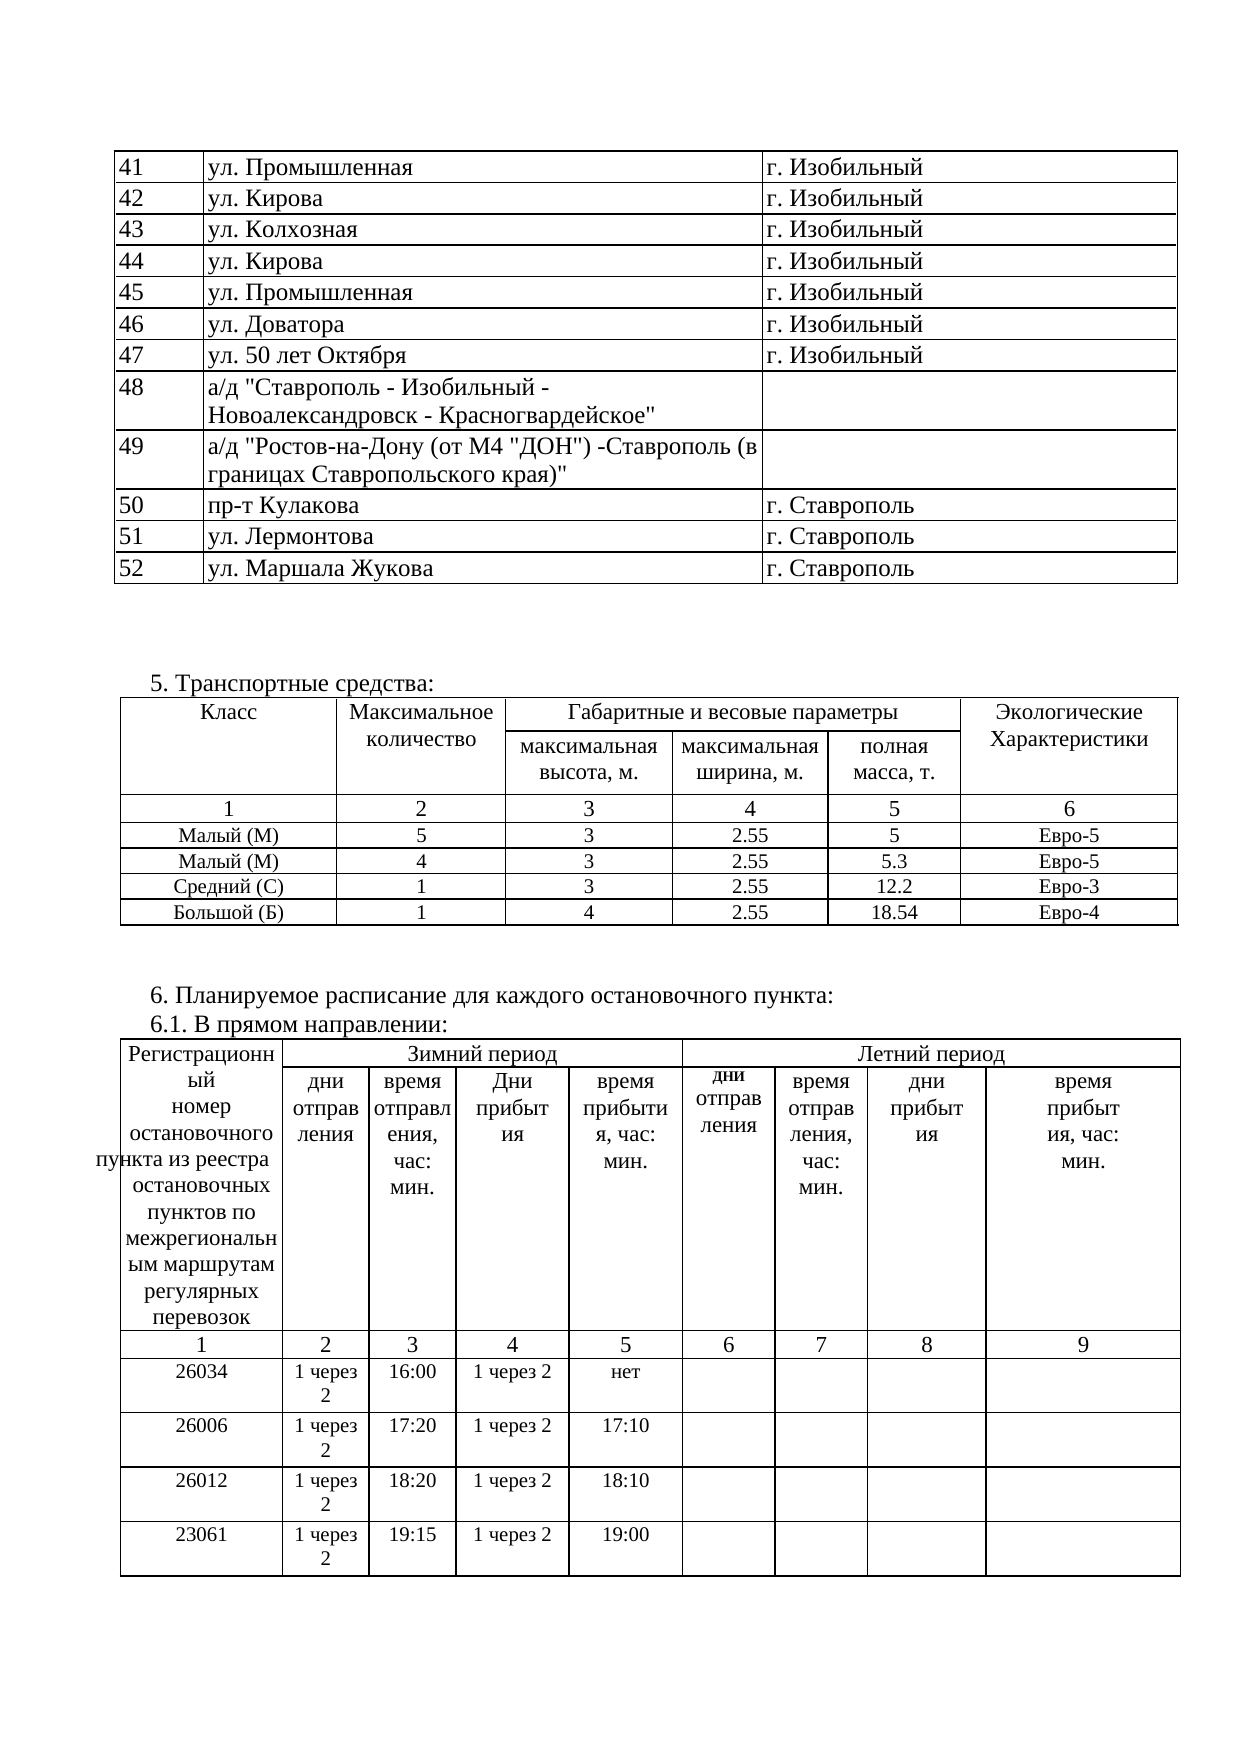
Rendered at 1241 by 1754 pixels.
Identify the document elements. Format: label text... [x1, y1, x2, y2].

table_cell [683, 1359, 774, 1412]
table_cell 18:20 [370, 1468, 455, 1521]
table_cell 49 [115, 430, 203, 488]
text 5. Транспортные средства: [150, 668, 1090, 697]
table_cell 1 [121, 1331, 282, 1357]
table_cell 19:00 [570, 1522, 682, 1575]
table_cell максимальная высота, м. [506, 732, 672, 793]
table_cell 1 через 2 [283, 1468, 368, 1521]
table_cell 47 [115, 340, 203, 370]
table_cell 1 [337, 900, 505, 924]
table_cell Евро-5 [961, 849, 1177, 873]
table_cell 2.55 [673, 900, 827, 924]
table_cell 1 через 2 [457, 1413, 568, 1466]
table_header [121, 1040, 282, 1329]
table_cell [987, 1522, 1180, 1575]
table_cell ул. Кирова [204, 246, 762, 276]
table_cell [868, 1522, 985, 1575]
table_cell г. Ставрополь [763, 488, 1177, 520]
table_cell 4 [506, 900, 672, 924]
table_cell 3 [506, 823, 672, 847]
table_cell 46 [115, 308, 203, 339]
table_cell 26012 [121, 1468, 282, 1521]
table_cell 45 [115, 277, 203, 307]
table_cell 1 через 2 [283, 1359, 368, 1412]
table_cell Средний (С) [121, 874, 336, 898]
table_cell 42 [115, 183, 203, 213]
table_cell 51 [115, 521, 203, 551]
table_cell 26034 [121, 1359, 282, 1412]
table_header Экологические Характеристики [961, 698, 1177, 793]
table_cell дни отправ ления [283, 1068, 368, 1329]
table_cell ул. Промышленная [204, 152, 762, 181]
table_cell 2 [337, 795, 505, 821]
table_header Габаритные и весовые параметры [506, 698, 960, 730]
table_cell 3 [370, 1331, 455, 1357]
table_cell Евро-3 [961, 874, 1177, 898]
table_cell [683, 1413, 774, 1466]
table_cell 9 [987, 1331, 1180, 1357]
table_cell 6 [683, 1331, 774, 1357]
table_cell 3 [506, 849, 672, 873]
table_cell 52 [115, 552, 203, 583]
table_cell Большой (Б) [121, 900, 336, 924]
table_cell 23061 [121, 1522, 282, 1575]
table_cell дни прибыт ия [868, 1068, 985, 1329]
table_cell 1 через 2 [457, 1359, 568, 1412]
table_cell 1 [337, 874, 505, 898]
table_cell [868, 1468, 985, 1521]
table_cell г. Ставрополь [763, 520, 1177, 551]
table_cell 2.55 [673, 849, 827, 873]
table_cell [763, 429, 1177, 488]
table_cell 50 [115, 489, 203, 520]
table_cell 4 [457, 1331, 568, 1357]
table_cell 18.54 [829, 900, 960, 924]
table_cell 2.55 [673, 874, 827, 898]
table_cell 16:00 [370, 1359, 455, 1412]
table_cell 3 [506, 795, 672, 821]
table_cell время прибыт ия, час: мин. [987, 1068, 1180, 1329]
table_cell г. Изобильный [763, 181, 1177, 213]
table_cell ул. Лермонтова [204, 521, 762, 551]
table_cell Дни прибыт ия [457, 1068, 568, 1329]
table_cell 43 [115, 214, 203, 244]
table_cell [776, 1359, 867, 1412]
table_header Летний период [683, 1040, 1180, 1066]
text 6.1. В прямом направлении: [150, 1009, 1090, 1038]
table_cell 41 [115, 152, 203, 181]
table_cell ул. 50 лет Октября [204, 340, 762, 370]
table_cell [776, 1468, 867, 1521]
table_cell пр-т Кулакова [204, 490, 762, 520]
table_cell максимальная ширина, м. [673, 732, 827, 793]
table_cell ул. Доватора [204, 309, 762, 339]
table_cell 1 через 2 [283, 1522, 368, 1575]
table_cell г. Ставрополь [763, 551, 1177, 583]
table_cell [987, 1468, 1180, 1521]
table_cell а/д "Ростов-на-Дону (от М4 "ДОН") -Ставрополь (в границах Ставропольского края)" [204, 431, 762, 488]
table_cell ул. Промышленная [204, 277, 762, 307]
table_cell Евро-4 [961, 900, 1177, 924]
table_cell время прибыти я, час: мин. [570, 1068, 682, 1329]
table_cell 2 [283, 1331, 368, 1357]
table_cell Малый (М) [121, 823, 336, 847]
table_cell [763, 370, 1177, 429]
table_header Зимний период [283, 1040, 682, 1066]
table_cell 1 через 2 [457, 1522, 568, 1575]
table_header Максимальное количество [337, 698, 505, 793]
table_cell [987, 1413, 1180, 1466]
table_cell ДНИ отправ ления [683, 1068, 774, 1329]
table_cell 3 [506, 874, 672, 898]
table_cell ул. Колхозная [204, 215, 762, 244]
table_cell [987, 1359, 1180, 1412]
table_cell [776, 1522, 867, 1575]
table_cell 26006 [121, 1413, 282, 1466]
table_cell 5 [829, 795, 960, 821]
table_cell [868, 1413, 985, 1466]
table_cell полная масса, т. [829, 732, 960, 793]
table_cell 1 через 2 [457, 1468, 568, 1521]
table_cell 19:15 [370, 1522, 455, 1575]
table_cell 18:10 [570, 1468, 682, 1521]
table_cell 5.3 [829, 849, 960, 873]
table_cell г. Изобильный [763, 339, 1177, 370]
table_cell 17:10 [570, 1413, 682, 1466]
table_cell а/д "Ставрополь - Изобильный - Новоалександровск - Красногвардейское" [204, 372, 762, 429]
table_cell г. Изобильный [763, 307, 1177, 339]
table_header Класс [121, 698, 336, 793]
table_cell 5 [829, 823, 960, 847]
table_cell 1 через 2 [283, 1413, 368, 1466]
table_cell 8 [868, 1331, 985, 1357]
table_cell Евро-5 [961, 823, 1177, 847]
text 6. Планируемое расписание для каждого остановочного пункта: [150, 981, 1090, 1009]
table_cell время отправ ления, час: мин. [776, 1068, 867, 1329]
table_cell Малый (М) [121, 849, 336, 873]
table_cell 17:20 [370, 1413, 455, 1466]
table_cell время отправл ения, час: мин. [370, 1068, 455, 1329]
table_cell [868, 1359, 985, 1412]
table_cell [683, 1522, 774, 1575]
table_cell г. Изобильный [763, 276, 1177, 307]
table_cell ул. Кирова [204, 183, 762, 213]
table_cell 48 [115, 371, 203, 429]
table_cell [683, 1468, 774, 1521]
table_cell 6 [961, 795, 1177, 821]
table_cell 4 [673, 795, 827, 821]
table_cell ул. Маршала Жукова [204, 553, 762, 583]
table_cell 5 [337, 823, 505, 847]
table_cell 12.2 [829, 874, 960, 898]
table_cell 44 [115, 245, 203, 276]
table_cell 4 [337, 849, 505, 873]
table_cell г. Изобильный [763, 244, 1177, 276]
table_cell г. Изобильный [763, 213, 1177, 244]
table_cell 7 [776, 1331, 867, 1357]
table_cell нет [570, 1359, 682, 1412]
table_cell г. Изобильный [763, 152, 1177, 181]
table_cell 2.55 [673, 823, 827, 847]
table_cell 1 [121, 795, 336, 821]
table_cell 5 [570, 1331, 682, 1357]
table_cell [776, 1413, 867, 1466]
